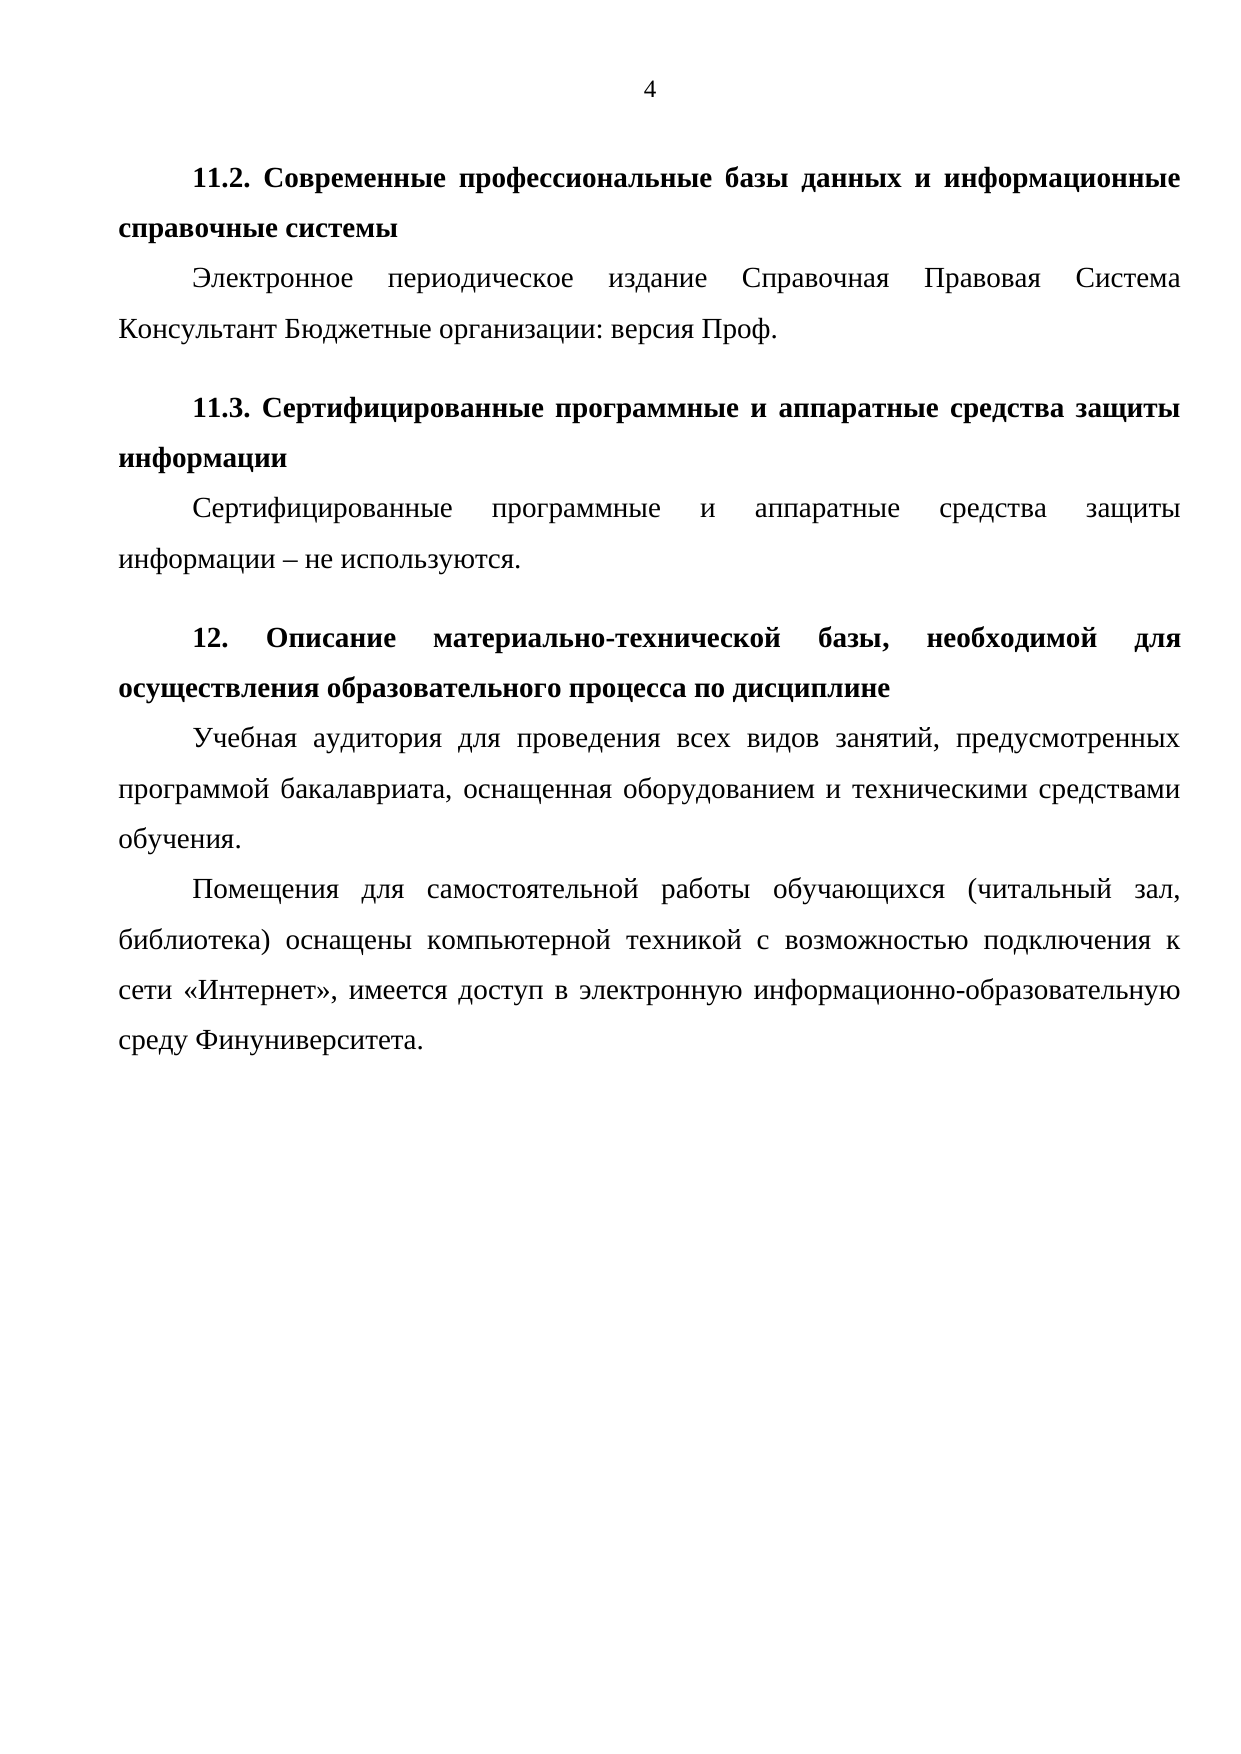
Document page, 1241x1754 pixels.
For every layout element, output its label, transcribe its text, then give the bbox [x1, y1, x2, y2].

text 11.2. Современные профессиональные базы данных и информационные справочные системы [118, 160, 1181, 244]
text Сертифицированные программные и аппаратные средства защиты информации – не используются. [118, 491, 1181, 574]
text Электронное периодическое издание Справочная Правовая Система Консультант Бюджетные организации: версия Проф. [118, 261, 1181, 344]
text 11.3. Сертифицированные программные и аппаратные средства защиты информации [118, 390, 1181, 474]
text 12. Описание материально-технической базы, необходимой для осуществления образовательного процесса по дисциплине [118, 620, 1181, 704]
text Помещения для самостоятельной работы обучающихся (читальный зал, библиотека) оснащены компьютерной техникой с возможностью подключения к сети «Интернет», имеется доступ в электронную информационно-образовательную среду Финуниверситета. [118, 872, 1181, 1056]
text Учебная аудитория для проведения всех видов занятий, предусмотренных программой бакалавриата, оснащенная оборудованием и техническими средствами обучения. [118, 721, 1181, 855]
